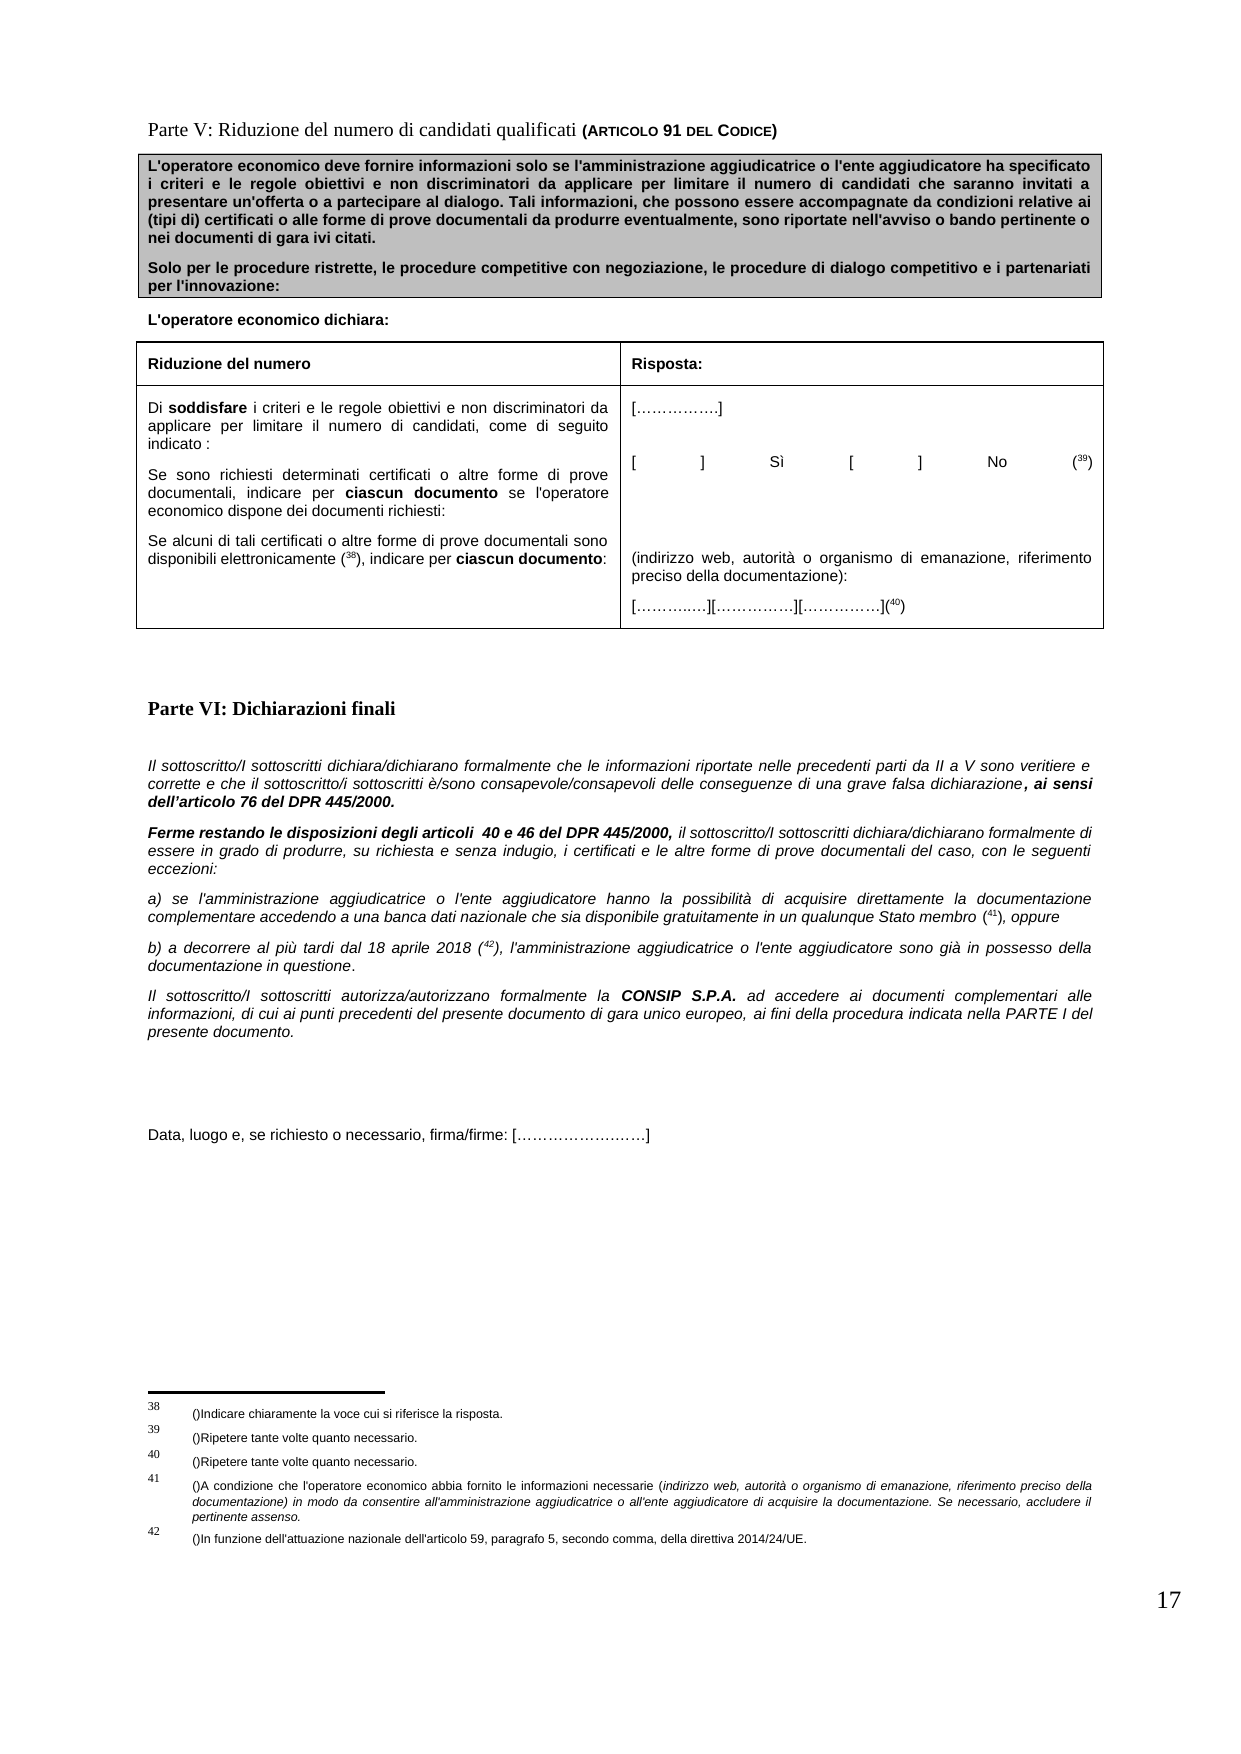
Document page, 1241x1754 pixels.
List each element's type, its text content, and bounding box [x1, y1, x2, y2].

text L'operatore economico deve fornire informazioni solo se l'amministrazione aggiudicatrice o l'ente aggiudicatore ha specificato i criteri e le regole obiettivi e non discriminatori da applicare per limitare il numero di candidati che saranno invitati a presentare un'offerta o a partecipare al dialogo. Tali informazioni, che possono essere accompagnate da condizioni relative ai (tipi di) certificati o alle forme di prove documentali da produrre eventualmente, sono riportate nell'avviso o bando pertinente o nei documenti di gara ivi citati. [139, 155, 1101, 247]
text Il sottoscritto/I sottoscritti dichiara/dichiarano formalmente che le informazioni riportate nelle precedenti parti da II a V sono veritiere e corrette e che il sottoscritto/i sottoscritti è/sono consapevole/consapevoli delle conseguenze di una grave falsa dichiarazione, ai sensi dell’articolo 76 del DPR 445/2000. [148, 757, 1093, 811]
table_cell […………….] [ ] Sì [ ] No () (indirizzo web, autorità o organismo di emanazione, riferimento preciso della documentazione): [………..…][……………][……………]() [621, 386, 1103, 627]
text Il sottoscritto/I sottoscritti autorizza/autorizzano formalmente la CONSIP S.P.A. ad accedere ai documenti complementari alle informazioni, di cui ai punti precedenti del presente documento di gara unico europeo, ai fini della procedura indicata nella PARTE I del presente documento. [148, 987, 1093, 1041]
table_header Riduzione del numero [137, 343, 620, 385]
table_cell Di soddisfare i criteri e le regole obiettivi e non discriminatori da applicare per limitare il numero di candidati, come di seguito indicato : Se sono richiesti determinati certificati o altre forme di prove documentali, indicare per ciascun documento se l'operatore economico dispone dei documenti richiesti: Se alcuni di tali certificati o altre forme di prove documentali sono disponibili elettronicamente (), indicare per ciascun documento: [137, 386, 620, 627]
text Data, luogo e, se richiesto o necessario, firma/firme: [……………….……] [148, 1125, 1093, 1143]
text L'operatore economico dichiara: [148, 311, 1093, 329]
text b) a decorrere al più tardi dal 18 aprile 2018 (), l'amministrazione aggiudicatrice o l'ente aggiudicatore sono già in possesso della documentazione in questione. [148, 938, 1093, 974]
text a) se l'amministrazione aggiudicatrice o l'ente aggiudicatore hanno la possibilità di acquisire direttamente la documentazione complementare accedendo a una banca dati nazionale che sia disponibile gratuitamente in un qualunque Stato membro (), oppure [148, 890, 1093, 926]
text Solo per le procedure ristrette, le procedure competitive con negoziazione, le procedure di dialogo competitivo e i partenariati per l'innovazione: [139, 256, 1101, 297]
text Ferme restando le disposizioni degli articoli 40 e 46 del DPR 445/2000, il sottoscritto/I sottoscritti dichiara/dichiarano formalmente di essere in grado di produrre, su richiesta e senza indugio, i certificati e le altre forme di prove documentali del caso, con le seguenti eccezioni: [148, 823, 1093, 877]
table_header Risposta: [621, 343, 1103, 385]
title Parte VI: Dichiarazioni finali [148, 696, 1093, 719]
text Parte V: Riduzione del numero di candidati qualificati (Articolo 91 del Codice) [148, 118, 1093, 141]
